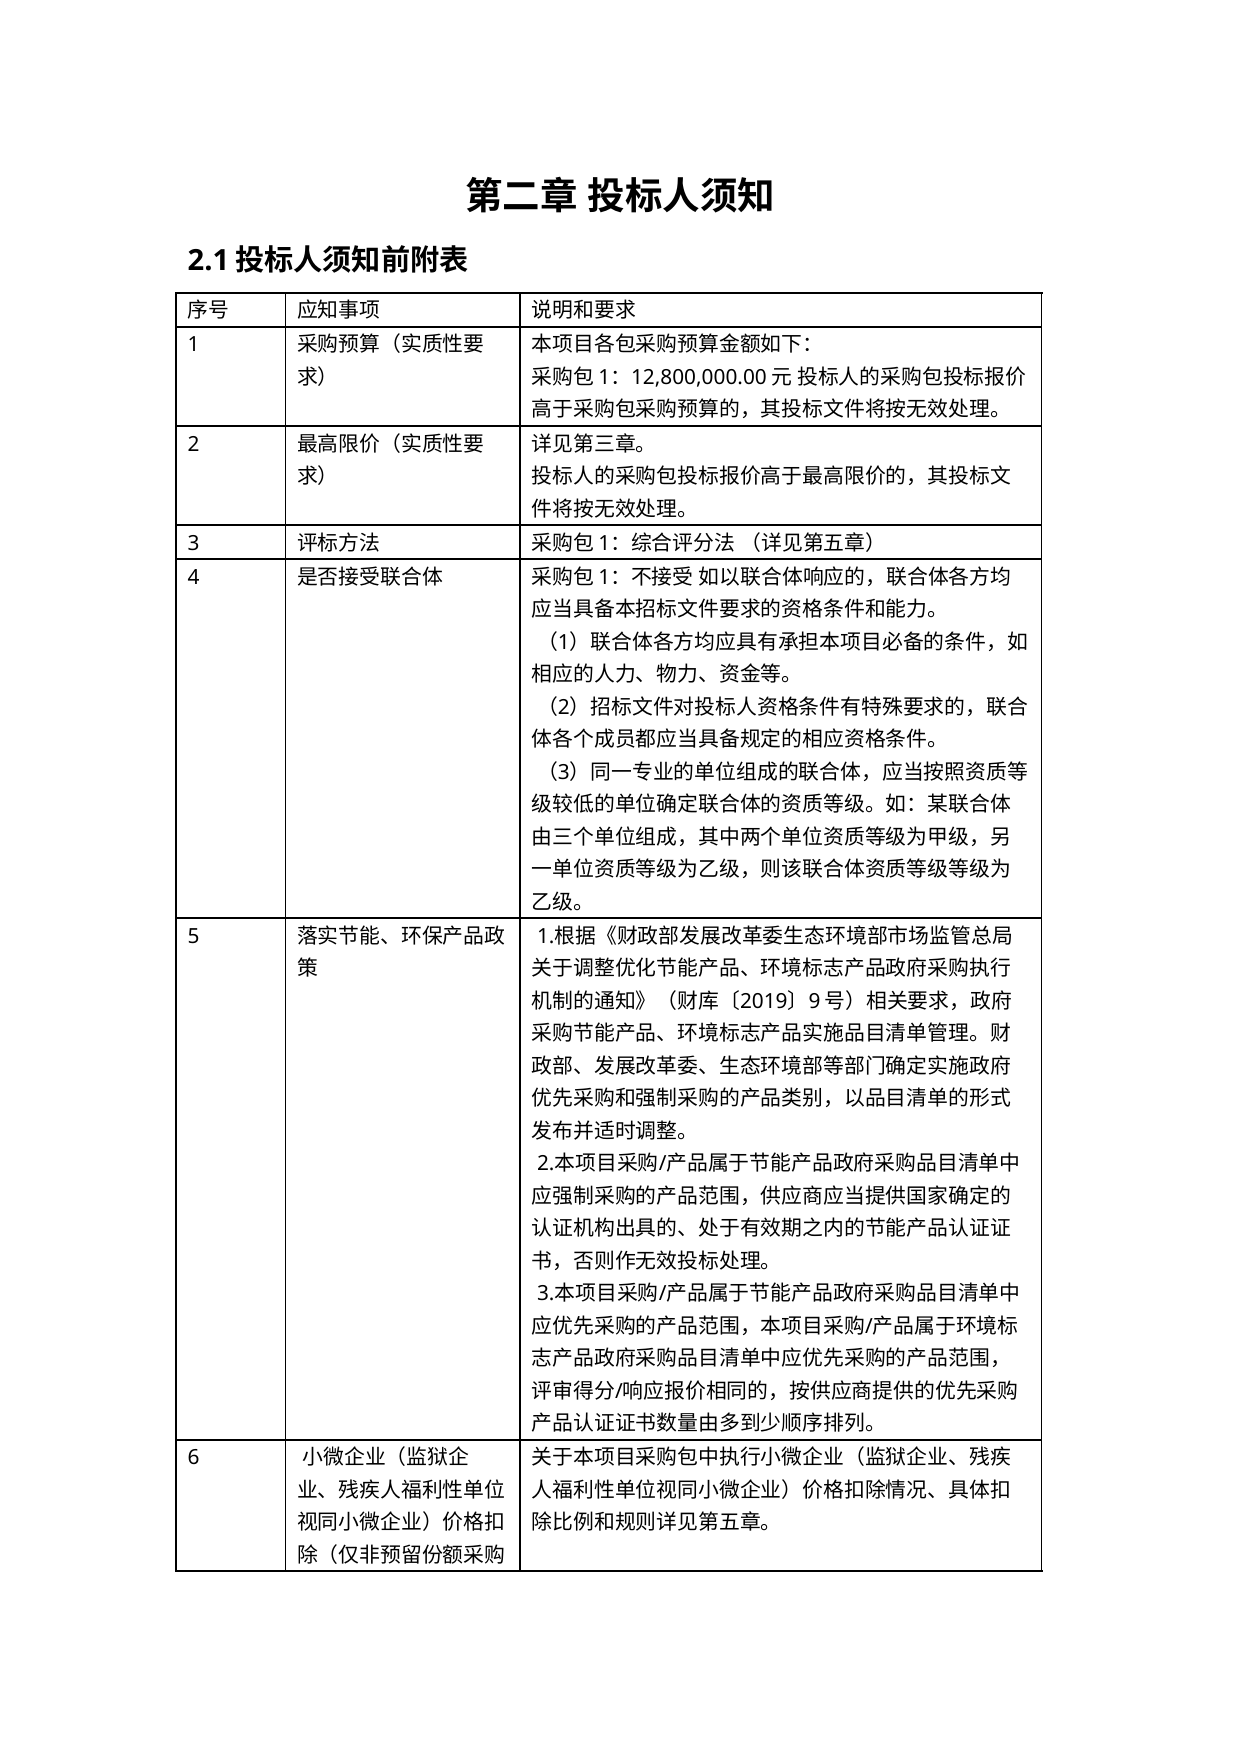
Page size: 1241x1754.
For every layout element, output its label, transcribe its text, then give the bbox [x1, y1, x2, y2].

table_cell 是否接受联合体 [286, 560, 519, 917]
table_cell 本项目各包采购预算金额如下： 采购包1：12,800,000.00元 投标人的采购包投标报价高于采购包采购预算的，其投标文件将按无效处理。 [521, 328, 1041, 425]
table_cell 评标方法 [286, 526, 519, 558]
table_cell 5 [177, 919, 285, 1439]
table_header 说明和要求 [521, 294, 1041, 326]
table_cell 2 [177, 427, 285, 524]
table_cell 最高限价（实质性要求） [286, 427, 519, 524]
table_cell 采购包1：不接受 如以联合体响应的，联合体各方均应当具备本招标文件要求的资格条件和能力。 （1）联合体各方均应具有承担本项目必备的条件，如相应的人力、物力、资金等。 （2）招标文件对投标人资格条件有特殊要求的，联合体各个成员都应当具备规定的相应资格条件。 （3）同一专业的单位组成的联合体，应当按照资质等级较低的单位确定联合体的资质等级。如：某联合体由三个单位组成，其中两个单位资质等级为甲级，另一单位资质等级为乙级，则该联合体资质等级等级为乙级。 [521, 560, 1041, 917]
table_cell 采购包1：综合评分法 （详见第五章） [521, 526, 1041, 558]
table_cell 1.根据《财政部发展改革委生态环境部市场监管总局关于调整优化节能产品、环境标志产品政府采购执行机制的通知》（财库〔2019〕9号）相关要求，政府采购节能产品、环境标志产品实施品目清单管理。财政部、发展改革委、生态环境部等部门确定实施政府优先采购和强制采购的产品类别，以品目清单的形式发布并适时调整。 2.本项目采购/产品属于节能产品政府采购品目清单中应强制采购的产品范围，供应商应当提供国家确定的认证机构出具的、处于有效期之内的节能产品认证证书，否则作无效投标处理。 3.本项目采购/产品属于节能产品政府采购品目清单中应优先采购的产品范围，本项目采购/产品属于环境标志产品政府采购品目清单中应优先采购的产品范围，评审得分/响应报价相同的，按供应商提供的优先采购产品认证证书数量由多到少顺序排列。 [521, 919, 1041, 1439]
table_cell 落实节能、环保产品政策 [286, 919, 519, 1439]
table_cell 采购预算（实质性要求） [286, 328, 519, 425]
table_header 应知事项 [286, 294, 519, 326]
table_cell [286, 1441, 519, 1570]
text 第二章 投标人须知 [187, 162, 1053, 227]
table_cell 6 [177, 1441, 285, 1570]
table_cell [521, 1441, 1041, 1570]
table_cell 3 [177, 526, 285, 558]
table_header 序号 [177, 294, 285, 326]
text 2.1投标人须知前附表 [187, 227, 1053, 292]
table_cell 4 [177, 560, 285, 917]
table_cell 1 [177, 328, 285, 425]
table_cell 详见第三章。 投标人的采购包投标报价高于最高限价的，其投标文件将按无效处理。 [521, 427, 1041, 524]
